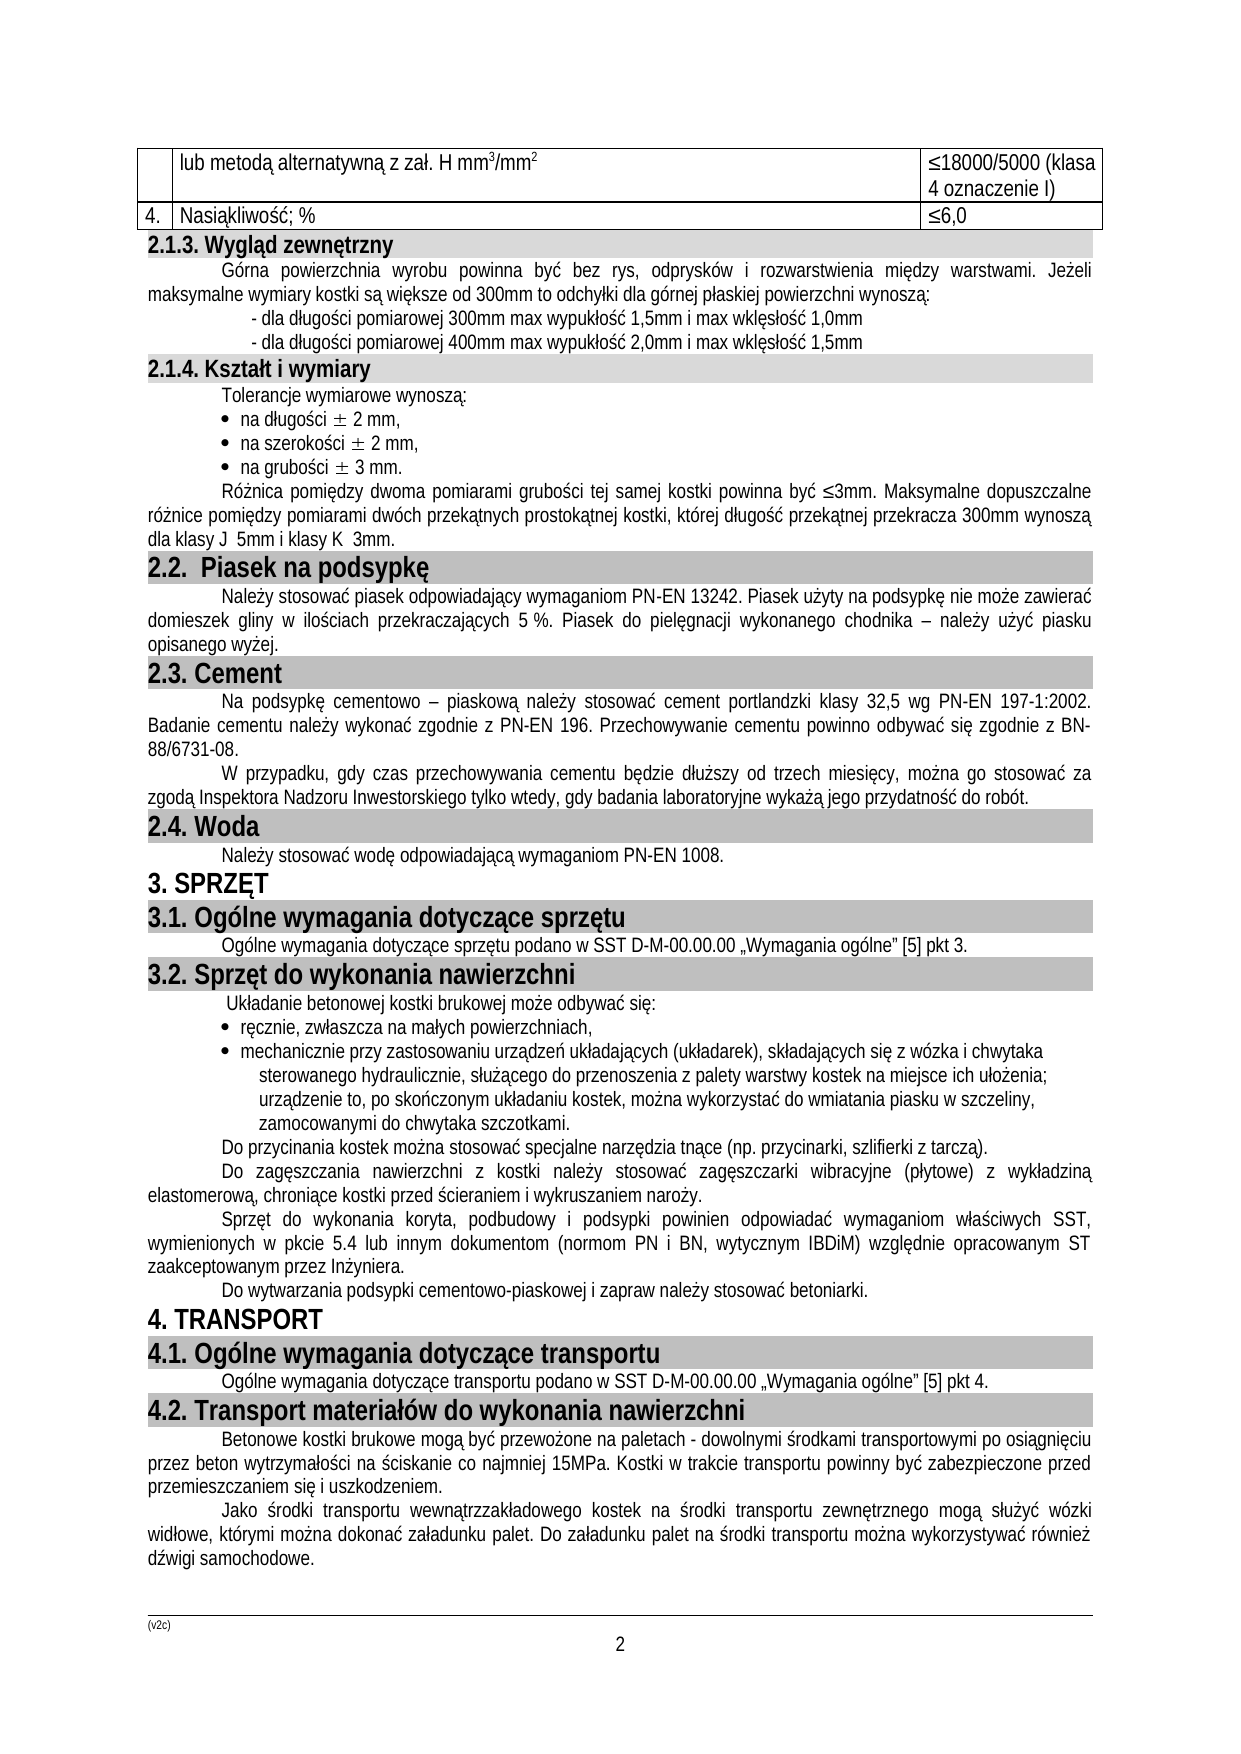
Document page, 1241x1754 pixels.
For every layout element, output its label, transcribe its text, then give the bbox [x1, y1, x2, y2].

text Ogólne wymagania dotyczące transportu podano w SST D-M-00.00.00 „Wymagania ogólne” [5] pkt 4. [148, 1369, 1093, 1393]
subtitle ręcznie, zwłaszcza na małych powierzchniach, [221, 1015, 1093, 1039]
text Sprzęt do wykonania koryta, podbudowy i podsypki powinien odpowiadać wymaganiom właściwych SST, wymienionych w pkcie 5.4 lub innym dokumentom (normom PN i BN, wytycznym IBDiM) względnie opracowanym ST zaakceptowanym przez Inżyniera. [148, 1206, 1093, 1278]
subtitle 3.1. Ogólne wymagania dotyczące sprzętu [148, 900, 1093, 933]
text Do wytwarzania podsypki cementowo-piaskowej i zapraw należy stosować betoniarki. [148, 1278, 1093, 1302]
subtitle 3. SPRZĘT [148, 867, 1093, 900]
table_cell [173, 149, 920, 201]
text Należy stosować wodę odpowiadającą wymaganiom PN-EN 1008. [148, 843, 1093, 867]
subtitle 2.4. Woda [148, 809, 1093, 843]
text Jako środki transportu wewnątrzzakładowego kostek na środki transportu zewnętrznego mogą służyć wózki widłowe, którymi można dokonać załadunku palet. Do załadunku palet na środki transportu można wykorzystywać również dźwigi samochodowe. [148, 1498, 1093, 1570]
text Do zagęszczania nawierzchni z kostki należy stosować zagęszczarki wibracyjne (płytowe) z wykładziną elastomerową, chroniące kostki przed ścieraniem i wykruszaniem naroży. [148, 1158, 1093, 1206]
subtitle 4.2. Transport materiałów do wykonania nawierzchni [148, 1393, 1093, 1427]
text Różnica pomiędzy dwoma pomiarami grubości tej samej kostki powinna być ≤3mm. Maksymalne dopuszczalne różnice pomiędzy pomiarami dwóch przekątnych prostokątnej kostki, której długość przekątnej przekracza 300mm wynoszą dla klasy J 5mm i klasy K 3mm. [148, 479, 1093, 551]
subtitle na długości 2 mm, [221, 407, 1093, 431]
subtitle 4. TRANSPORT [148, 1302, 1093, 1336]
subtitle 2.3. Cement [148, 656, 1093, 689]
text Do przycinania kostek można stosować specjalne narzędzia tnące (np. przycinarki, szlifierki z tarczą). [148, 1134, 1093, 1158]
subtitle 3.2. Sprzęt do wykonania nawierzchni [148, 957, 1093, 991]
text W przypadku, gdy czas przechowywania cementu będzie dłuższy od trzech miesięcy, można go stosować za zgodą Inspektora Nadzoru Inwestorskiego tylko wtedy, gdy badania laboratoryjne wykażą jego przydatność do robót. [148, 761, 1093, 809]
text - dla długości pomiarowej 400mm max wypukłość 2,0mm i max wklęsłość 1,5mm [148, 330, 1093, 354]
text Betonowe kostki brukowe mogą być przewożone na paletach - dowolnymi środkami transportowymi po osiągnięciu przez beton wytrzymałości na ściskanie co najmniej 15MPa. Kostki w trakcie transportu powinny być zabezpieczone przed przemieszczaniem się i uszkodzeniem. [148, 1427, 1093, 1498]
subtitle na szerokości 2 mm, [221, 431, 1093, 455]
table_cell ≤6,0 [921, 203, 1102, 229]
table_cell Nasiąkliwość; % [173, 203, 920, 229]
text - dla długości pomiarowej 300mm max wypukłość 1,5mm i max wklęsłość 1,0mm [148, 306, 1093, 330]
text Górna powierzchnia wyrobu powinna być bez rys, odprysków i rozwarstwienia między warstwami. Jeżeli maksymalne wymiary kostki są większe od 300mm to odchyłki dla górnej płaskiej powierzchni wynoszą: [148, 258, 1093, 306]
subtitle 4.1. Ogólne wymagania dotyczące transportu [148, 1336, 1093, 1369]
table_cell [921, 149, 1102, 201]
text Ogólne wymagania dotyczące sprzętu podano w SST D-M-00.00.00 „Wymagania ogólne” [5] pkt 3. [148, 933, 1093, 957]
subtitle 2.1.4. Kształt i wymiary [148, 354, 1093, 383]
text Układanie betonowej kostki brukowej może odbywać się: [148, 991, 1093, 1015]
subtitle 2.1.3. Wygląd zewnętrzny [148, 230, 1093, 258]
text Tolerancje wymiarowe wynoszą: [148, 383, 1093, 407]
table_cell 3 [138, 149, 172, 201]
table_cell 4. [138, 203, 172, 229]
subtitle na grubości 3 mm. [221, 455, 1093, 479]
text Na podsypkę cementowo – piaskową należy stosować cement portlandzki klasy 32,5 wg PN-EN 197-1:2002. Badanie cementu należy wykonać zgodnie z PN-EN 196. Przechowywanie cementu powinno odbywać się zgodnie z BN-88/6731-08. [148, 689, 1093, 761]
subtitle 2.2. Piasek na podsypkę [148, 551, 1093, 584]
subtitle mechanicznie przy zastosowaniu urządzeń układających (układarek), składających się z wózka i chwytaka sterowanego hydraulicznie, służącego do przenoszenia z palety warstwy kostek na miejsce ich ułożenia; urządzenie to, po skończonym układaniu kostek, można wykorzystać do wmiatania piasku w szczeliny, zamocowanymi do chwytaka szczotkami. [221, 1039, 1093, 1134]
text Należy stosować piasek odpowiadający wymaganiom PN-EN 13242. Piasek użyty na podsypkę nie może zawierać domieszek gliny w ilościach przekraczających 5 %. Piasek do pielęgnacji wykonanego chodnika – należy użyć piasku opisanego wyżej. [148, 584, 1093, 656]
